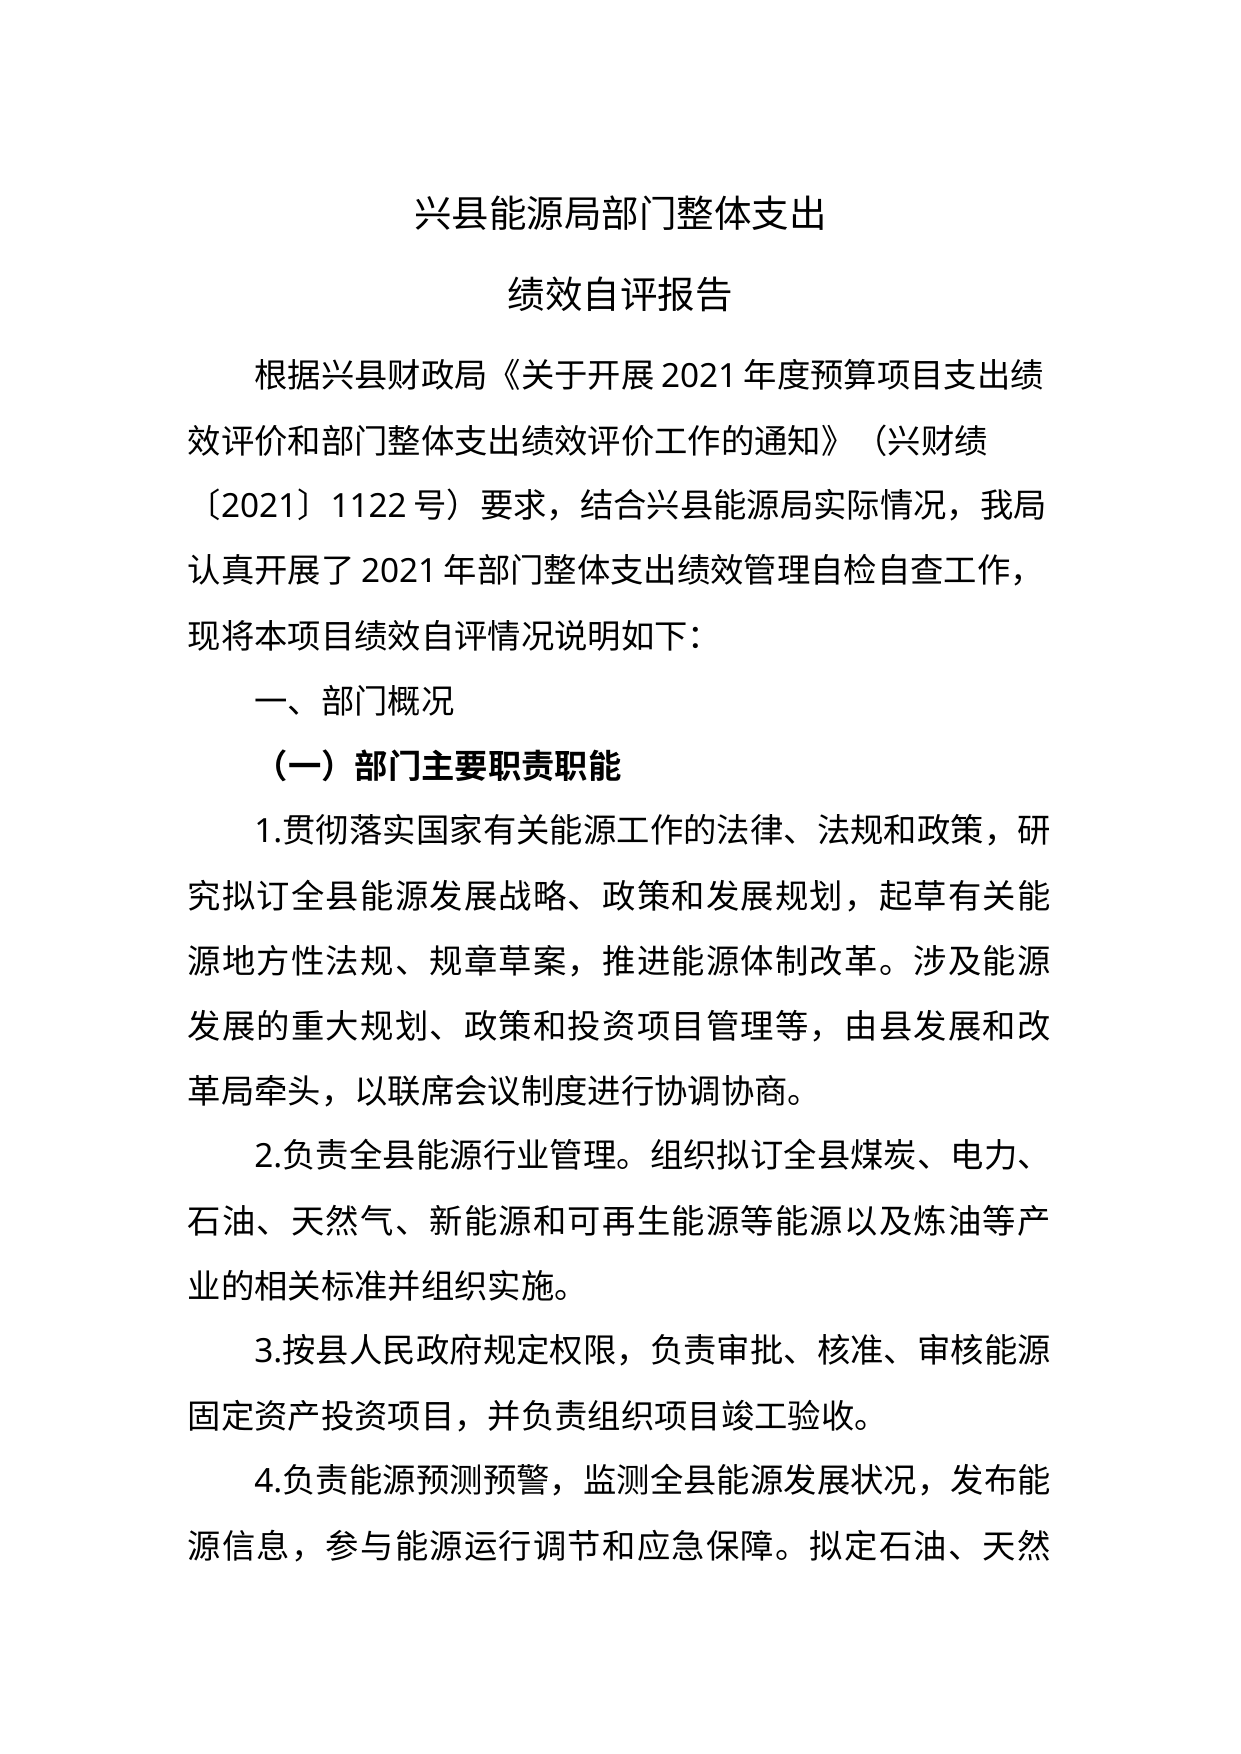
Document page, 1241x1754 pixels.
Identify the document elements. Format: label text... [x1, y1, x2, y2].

text 根据兴县财政局《关于开展2021年度预算项目支出绩效评价和部门整体支出绩效评价工作的通知》（兴财绩〔2021〕1122号）要求，结合兴县能源局实际情况，我局认真开展了2021年部门整体支出绩效管理自检自查工作，现将本项目绩效自评情况说明如下： [187, 341, 1053, 666]
text 绩效自评报告 [187, 260, 1053, 325]
text 1.贯彻落实国家有关能源工作的法律、法规和政策，研究拟订全县能源发展战略、政策和发展规划，起草有关能源地方性法规、规章草案，推进能源体制改革。涉及能源发展的重大规划、政策和投资项目管理等，由县发展和改革局牵头，以联席会议制度进行协调协商。 [187, 796, 1053, 1121]
text （一）部门主要职责职能 [187, 731, 1053, 796]
text 一、部门概况 [187, 666, 1053, 731]
text 2.负责全县能源行业管理。组织拟订全县煤炭、电力、石油、天然气、新能源和可再生能源等能源以及炼油等产业的相关标准并组织实施。 [187, 1121, 1053, 1316]
text 3.按县人民政府规定权限，负责审批、核准、审核能源固定资产投资项目，并负责组织项目竣工验收。 [187, 1316, 1053, 1446]
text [187, 1446, 1053, 1576]
text 兴县能源局部门整体支出 [187, 178, 1053, 243]
